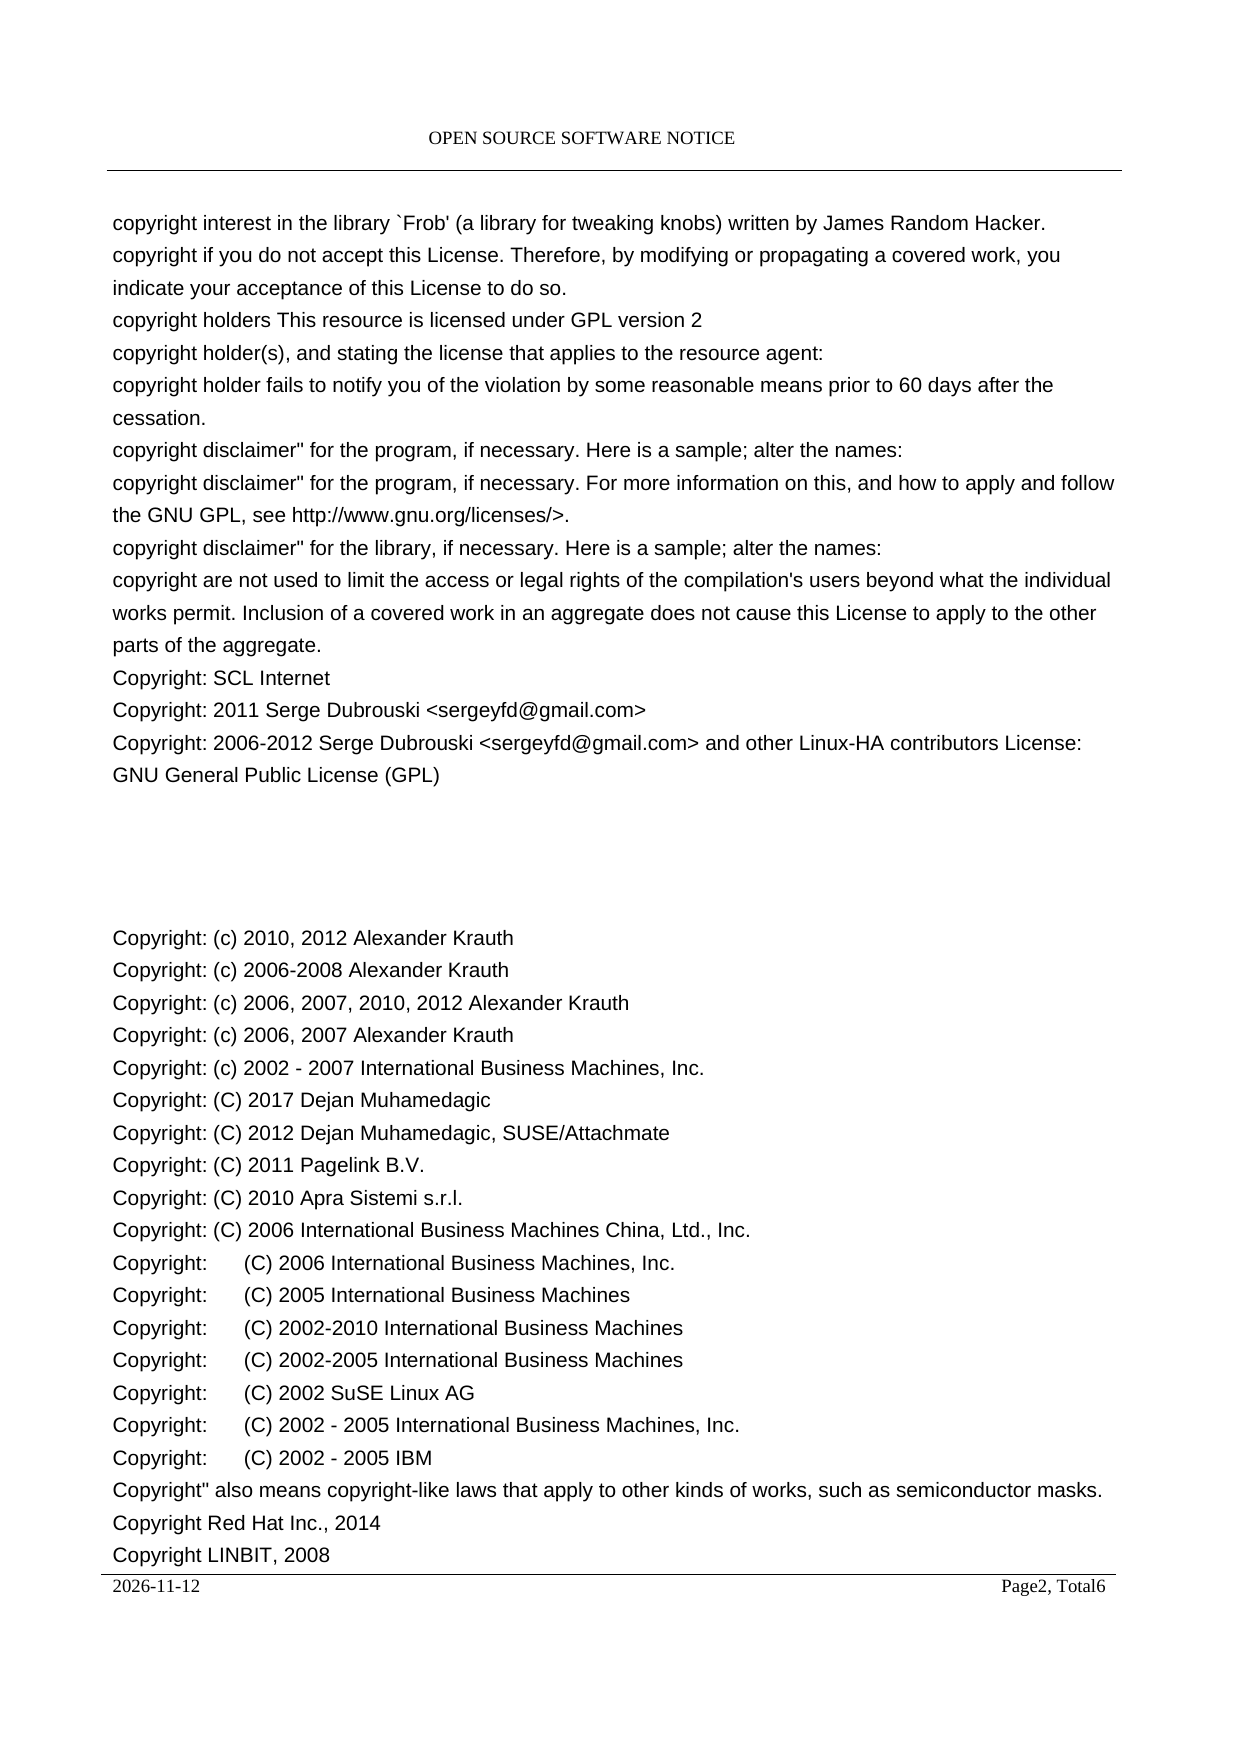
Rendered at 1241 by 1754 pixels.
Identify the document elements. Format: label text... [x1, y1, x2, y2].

text Copyright: (C) 2002 - 2005 IBM [112, 1441, 1128, 1474]
text Copyright: (C) 2002 SuSE Linux AG [112, 1376, 1128, 1409]
text Copyright: 2006-2012 Serge Dubrouski <sergeyfd@gmail.com> and other Linux-HA contributors License: GNU General Public License (GPL) [112, 726, 1128, 921]
text copyright disclaimer" for the library, if necessary. Here is a sample; alter the names: [112, 531, 1128, 564]
text Copyright: (C) 2010 Apra Sistemi s.r.l. [112, 1181, 1128, 1214]
text Copyright: (C) 2006 International Business Machines, Inc. [112, 1246, 1128, 1279]
text copyright are not used to limit the access or legal rights of the compilation's users beyond what the individual works permit. Inclusion of a covered work in an aggregate does not cause this License to apply to the other parts of the aggregate. [112, 564, 1128, 661]
text Copyright: (c) 2006, 2007, 2010, 2012 Alexander Krauth [112, 986, 1128, 1019]
text Copyright: (C) 2017 Dejan Muhamedagic [112, 1084, 1128, 1116]
text Copyright: (c) 2006, 2007 Alexander Krauth [112, 1019, 1128, 1051]
text Copyright LINBIT, 2008 [112, 1539, 1128, 1571]
text Copyright: (C) 2011 Pagelink B.V. [112, 1149, 1128, 1181]
text copyright disclaimer" for the program, if necessary. Here is a sample; alter the names: [112, 434, 1128, 466]
text copyright holder fails to notify you of the violation by some reasonable means prior to 60 days after the cessation. [112, 369, 1128, 434]
text Copyright: (C) 2002 - 2005 International Business Machines, Inc. [112, 1409, 1128, 1441]
text Copyright: (C) 2002-2010 International Business Machines [112, 1311, 1128, 1344]
text Copyright: (C) 2012 Dejan Muhamedagic, SUSE/Attachmate [112, 1116, 1128, 1149]
text copyright disclaimer" for the program, if necessary. For more information on this, and how to apply and follow the GNU GPL, see http://www.gnu.org/licenses/>. [112, 466, 1128, 531]
text Copyright: (C) 2002-2005 International Business Machines [112, 1344, 1128, 1376]
text copyright if you do not accept this License. Therefore, by modifying or propagating a covered work, you indicate your acceptance of this License to do so. [112, 239, 1128, 304]
text Copyright: (c) 2010, 2012 Alexander Krauth [112, 921, 1128, 954]
text copyright interest in the library `Frob' (a library for tweaking knobs) written by James Random Hacker. [112, 206, 1128, 239]
text copyright holders This resource is licensed under GPL version 2 [112, 304, 1128, 336]
text Copyright" also means copyright-like laws that apply to other kinds of works, such as semiconductor masks. [112, 1474, 1128, 1506]
text Copyright: (C) 2005 International Business Machines [112, 1279, 1128, 1311]
text Copyright: 2011 Serge Dubrouski <sergeyfd@gmail.com> [112, 694, 1128, 726]
text Copyright: SCL Internet [112, 661, 1128, 694]
text Copyright: (c) 2006-2008 Alexander Krauth [112, 954, 1128, 986]
text Copyright Red Hat Inc., 2014 [112, 1506, 1128, 1539]
text Copyright: (C) 2006 International Business Machines China, Ltd., Inc. [112, 1214, 1128, 1246]
text copyright holder(s), and stating the license that applies to the resource agent: [112, 336, 1128, 369]
text Copyright: (c) 2002 - 2007 International Business Machines, Inc. [112, 1051, 1128, 1084]
